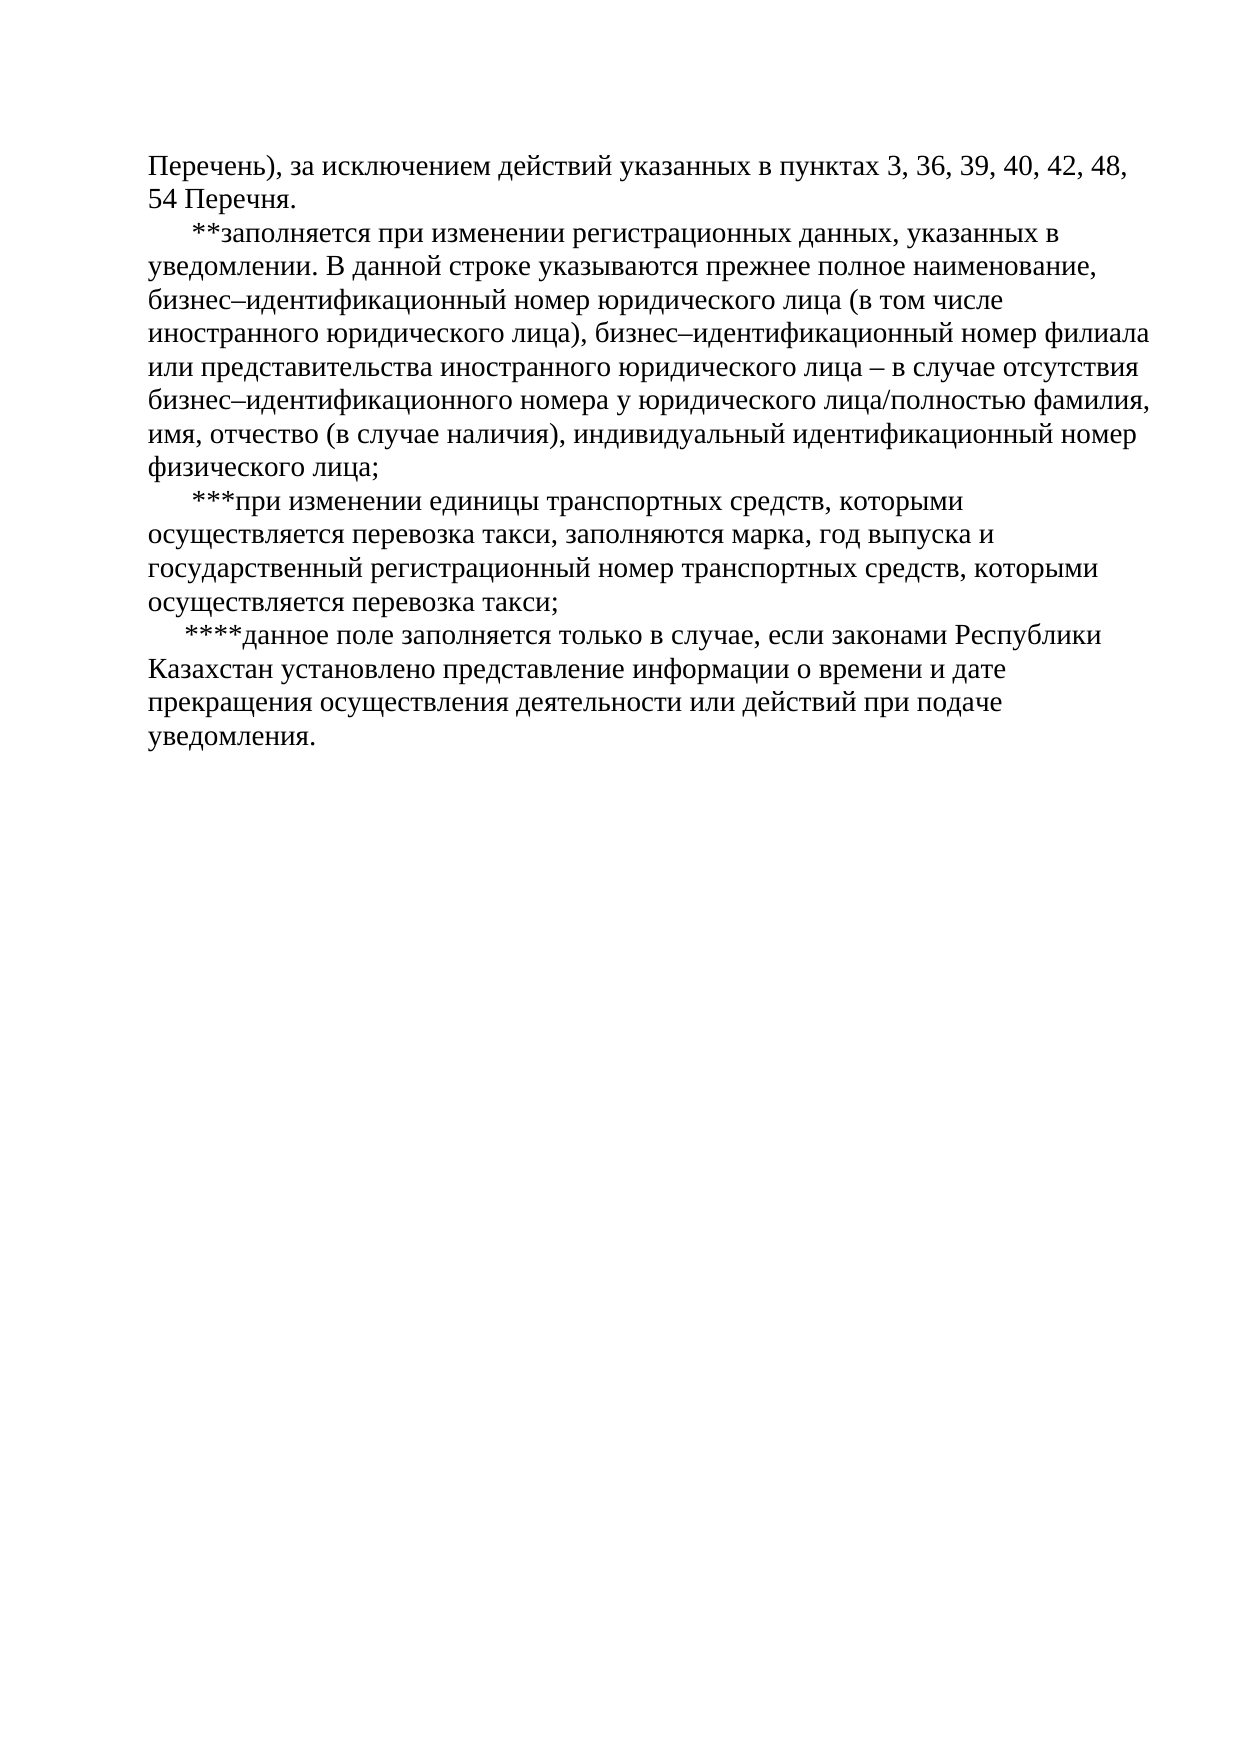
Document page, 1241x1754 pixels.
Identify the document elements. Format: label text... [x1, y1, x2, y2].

text **заполняется при изменении регистрационных данных, указанных в уведомлении. В данной строке указываются прежнее полное наименование, бизнес–идентификационный номер юридического лица (в том числе иностранного юридического лица), бизнес–идентификационный номер филиала или представительства иностранного юридического лица – в случае отсутствия бизнес–идентификационного номера у юридического лица/полностью фамилия, имя, отчество (в случае наличия), индивидуальный идентификационный номер физического лица; [148, 215, 1152, 483]
text ***при изменении единицы транспортных средств, которыми осуществляется перевозка такси, заполняются марка, год выпуска и государственный регистрационный номер транспортных средств, которыми осуществляется перевозка такси; [148, 483, 1152, 617]
text ****данное поле заполняется только в случае, если законами Республики Казахстан установлено представление информации о времени и дате прекращения осуществления деятельности или действий при подаче уведомления. [148, 617, 1152, 751]
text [148, 148, 1152, 215]
